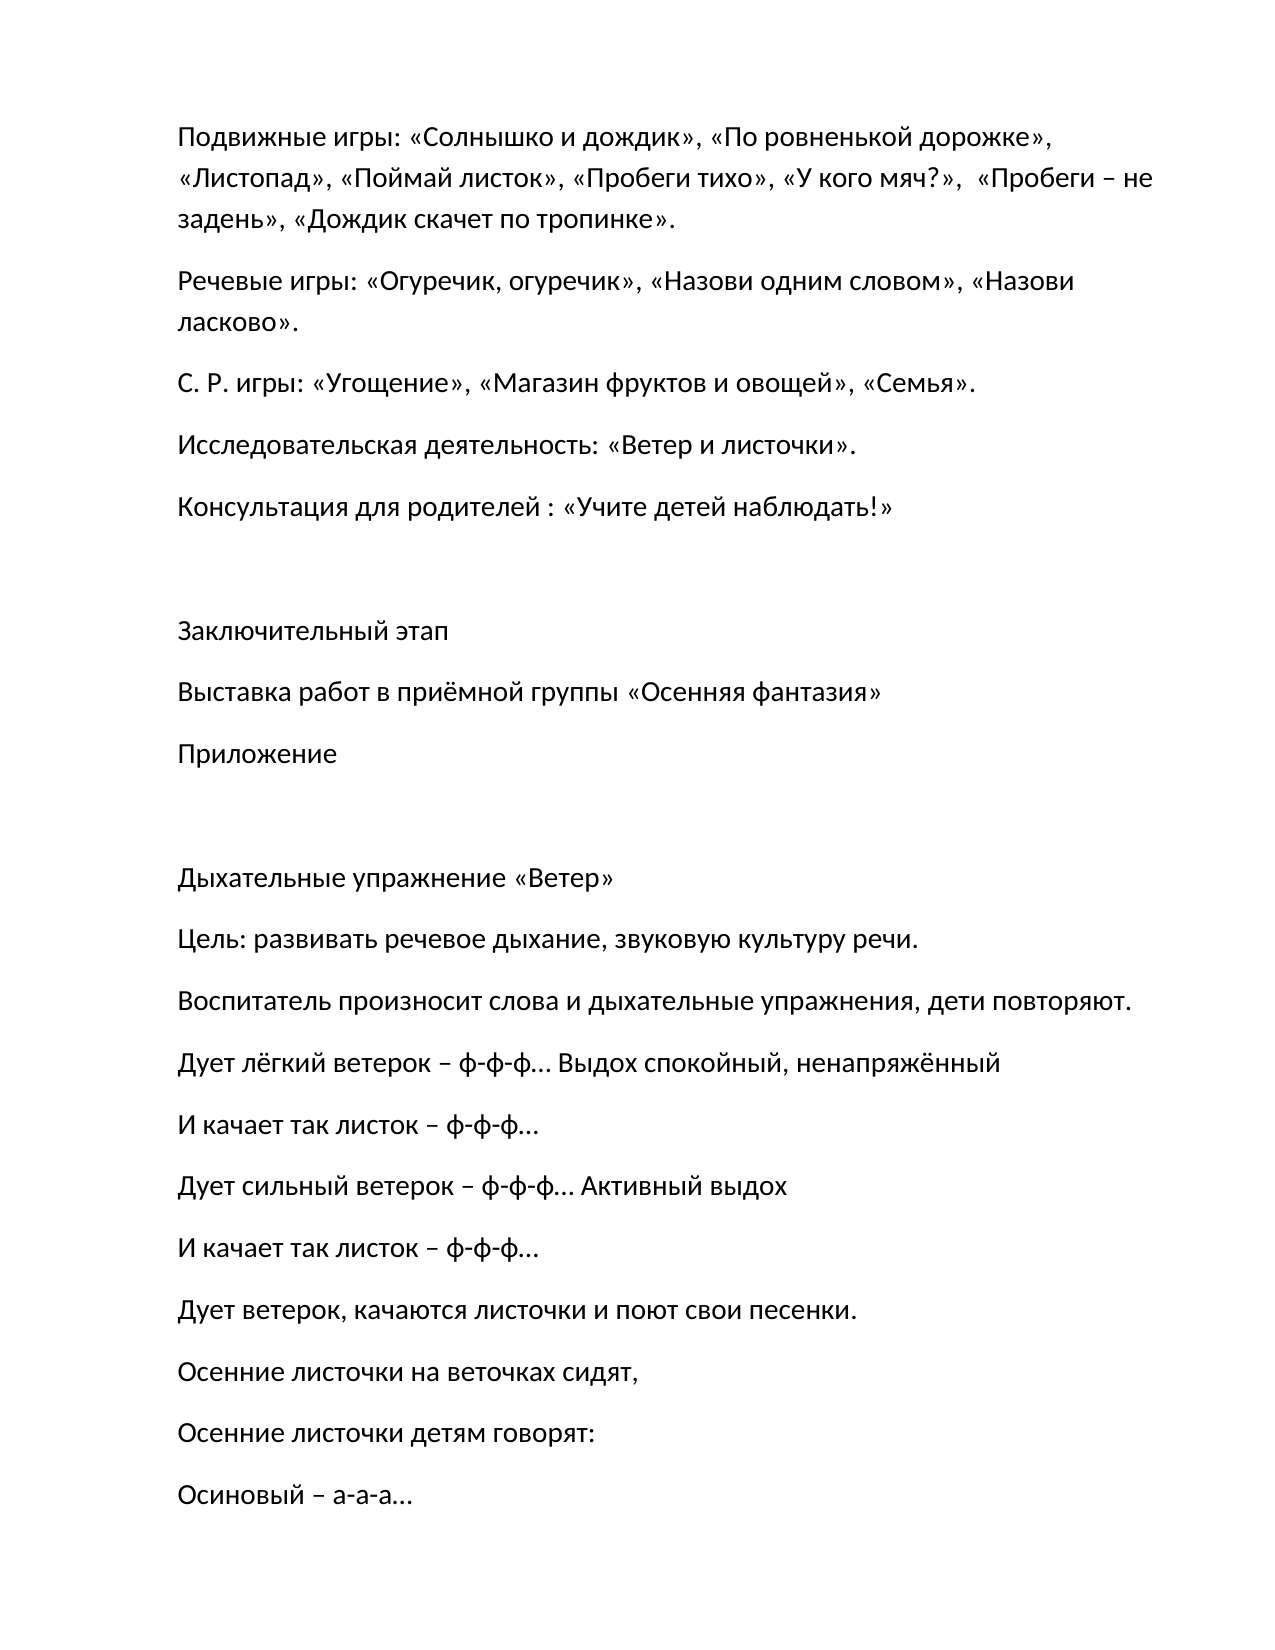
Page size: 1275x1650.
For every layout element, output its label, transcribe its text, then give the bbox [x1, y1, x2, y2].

text Осенние листочки детям говорят: [177, 1414, 1186, 1450]
text Выставка работ в приёмной группы «Осенняя фантазия» [177, 673, 1186, 709]
text Приложение [177, 735, 1186, 771]
text Консультация для родителей : «Учите детей наблюдать!» [177, 488, 1186, 524]
text Дует лёгкий ветерок – ф-ф-ф… Выдох спокойный, ненапряжённый [177, 1044, 1186, 1079]
text Цель: развивать речевое дыхание, звуковую культуру речи. [177, 920, 1186, 956]
text Осенние листочки на веточках сидят, [177, 1353, 1186, 1388]
text Подвижные игры: «Солнышко и дождик», «По ровненькой дорожке», «Листопад», «Поймай листок», «Пробеги тихо», «У кого мяч?», «Пробеги – не задень», «Дождик скачет по тропинке». [177, 118, 1186, 236]
text И качает так листок – ф-ф-ф… [177, 1229, 1186, 1265]
text Воспитатель произносит слова и дыхательные упражнения, дети повторяют. [177, 982, 1186, 1018]
text Заключительный этап [177, 612, 1186, 647]
text Дыхательные упражнение «Ветер» [177, 859, 1186, 894]
text Дует сильный ветерок – ф-ф-ф… Активный выдох [177, 1167, 1186, 1203]
text Речевые игры: «Огуречик, огуречик», «Назови одним словом», «Назови ласково». [177, 262, 1186, 338]
text С. Р. игры: «Угощение», «Магазин фруктов и овощей», «Семья». [177, 364, 1186, 400]
text И качает так листок – ф-ф-ф… [177, 1106, 1186, 1141]
text Исследовательская деятельность: «Ветер и листочки». [177, 426, 1186, 462]
text Осиновый – а-а-а… [177, 1476, 1186, 1512]
text Дует ветерок, качаются листочки и поют свои песенки. [177, 1291, 1186, 1327]
